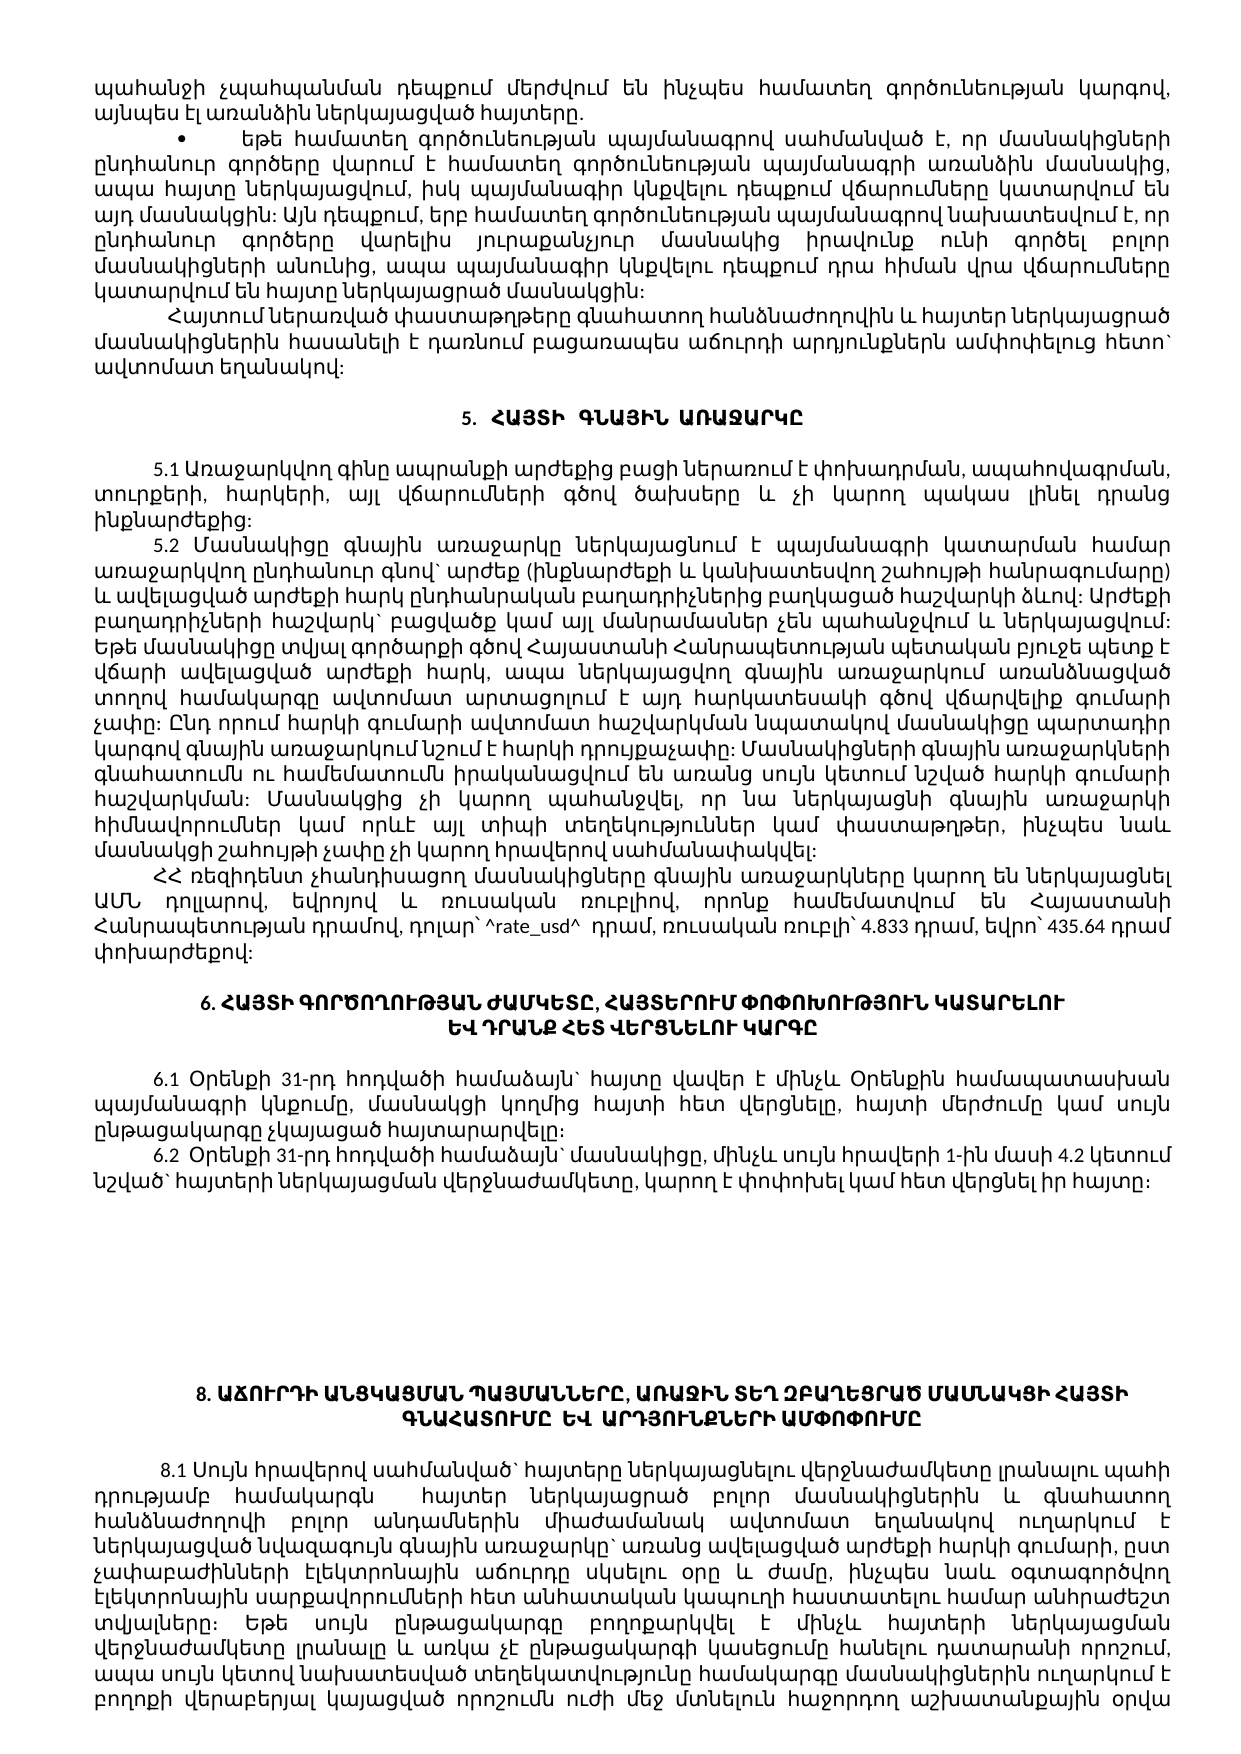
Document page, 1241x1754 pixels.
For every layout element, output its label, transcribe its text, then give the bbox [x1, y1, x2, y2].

text ԵՎ ԴՐԱՆՔ ՀԵՏ ՎԵՐՑՆԵԼՈՒ ԿԱՐԳԸ [94, 1015, 1171, 1041]
text 6. ՀԱՅՏԻ ԳՈՐԾՈՂՈՒԹՅԱՆ ԺԱՄԿԵՏԸ, ՀԱՅՏԵՐՈՒՄ ՓՈՓՈԽՈՒԹՅՈՒՆ ԿԱՏԱՐԵԼՈՒ [94, 990, 1171, 1015]
text ԳՆԱՀԱՏՈՒՄԸ ԵՎ ԱՐԴՅՈՒՆՔՆԵՐԻ ԱՄՓՈՓՈՒՄԸ [94, 1407, 1171, 1432]
text Հայտում ներառված փաստաթղթերը գնահատող հանձնաժողովին և հայտեր ներկայացրած մասնակիցներին հասանելի է դառնում բացառապես աճուրդի արդյունքներն ամփոփելուց հետո` ավտոմատ եղանակով: [94, 304, 1171, 380]
text ՀՀ ռեզիդենտ չհանդիսացող մասնակիցները գնային առաջարկները կարող են ներկայացնել ԱՄՆ դոլլարով, եվրոյով և ռուսական ռուբլիով, որոնք համեմատվում են Հայաստանի Հանրապետության դրամով, դոլար՝ ^rate_usd^ դրամ, ռուսական ռուբլի՝ 4.833 դրամ, եվրո՝ 435.64 դրամ փոխարժեքով: [94, 863, 1171, 964]
text 5. ՀԱՅՏԻ ԳՆԱՅԻՆ ԱՌԱՋԱՐԿԸ [94, 405, 1171, 431]
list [94, 75, 1171, 126]
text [94, 1457, 1171, 1712]
text 8. ԱՃՈՒՐԴԻ ԱՆՑԿԱՑՄԱՆ ՊԱՅՄԱՆՆԵՐԸ, ԱՌԱՋԻՆ ՏԵՂ ԶԲԱՂԵՑՐԱԾ ՄԱՍՆԱԿՑԻ ՀԱՅՏԻ [94, 1381, 1171, 1407]
list եթե համատեղ գործունեության պայմանագրով սահմանված է, որ մասնակիցների ընդհանուր գործերը վարում է համատեղ գործունեության պայմանագրի առանձին մասնակից, ապա հայտը ներկայացվում, իսկ պայմանագիր կնքվելու դեպքում վճարումները կատարվում են այդ մասնակցին: Այն դեպքում, երբ համատեղ գործունեության պայմանագրով նախատեսվում է, որ ընդհանուր գործերը վարելիս յուրաքանչյուր մասնակից իրավունք ունի գործել բոլոր մասնակիցների անունից, ապա պայմանագիր կնքվելու դեպքում դրա հիման վրա վճարումները կատարվում են հայտը ներկայացրած մասնակցին: [94, 126, 1171, 304]
text 6.1 Օրենքի 31-րդ հոդվածի համաձայն` հայտը վավեր է մինչև Օրենքին համապատասխան պայմանագրի կնքումը, մասնակցի կողմից հայտի հետ վերցնելը, հայտի մերժումը կամ սույն ընթացակարգը չկայացած հայտարարվելը։ [94, 1066, 1171, 1142]
text 6.2 Օրենքի 31-րդ հոդվածի համաձայն` մասնակիցը, մինչև սույն հրավերի 1-ին մասի 4.2 կետում նշված` հայտերի ներկայացման վերջնաժամկետը, կարող է փոփոխել կամ հետ վերցնել իր հայտը։ [94, 1142, 1171, 1193]
text 5.1 Առաջարկվող գինը ապրանքի արժեքից բացի ներառում է փոխադրման, ապահովագրման, տուրքերի, հարկերի, այլ վճարումների գծով ծախսերը և չի կարող պակաս լինել դրանց ինքնարժեքից: [94, 456, 1171, 532]
text 5.2 Մասնակիցը գնային առաջարկը ներկայացնում է պայմանագրի կատարման համար առաջարկվող ընդհանուր գնով` արժեք (ինքնարժեքի և կանխատեսվող շահույթի հանրագումարը) և ավելացված արժեքի հարկ ընդհանրական բաղադրիչներից բաղկացած հաշվարկի ձևով: Արժեքի բաղադրիչների հաշվարկ` բացվածք կամ այլ մանրամասներ չեն պահանջվում և ներկայացվում: Եթե մասնակիցը տվյալ գործարքի գծով Հայաստանի Հանրապետության պետական բյուջե պետք է վճարի ավելացված արժեքի հարկ, ապա ներկայացվող գնային առաջարկում առանձնացված տողով համակարգը ավտոմատ արտացոլում է այդ հարկատեսակի գծով վճարվելիք գումարի չափը: Ընդ որում հարկի գումարի ավտոմատ հաշվարկման նպատակով մասնակիցը պարտադիր կարգով գնային առաջարկում նշում է հարկի դրույքաչափը: Մասնակիցների գնային առաջարկների գնահատումն ու համեմատումն իրականացվում են առանց սույն կետում նշված հարկի գումարի հաշվարկման: Մասնակցից չի կարող պահանջվել, որ նա ներկայացնի գնային առաջարկի հիմնավորումներ կամ որևէ այլ տիպի տեղեկություններ կամ փաստաթղթեր, ինչպես նաև մասնակցի շահույթի չափը չի կարող հրավերով սահմանափակվել: [94, 532, 1171, 863]
